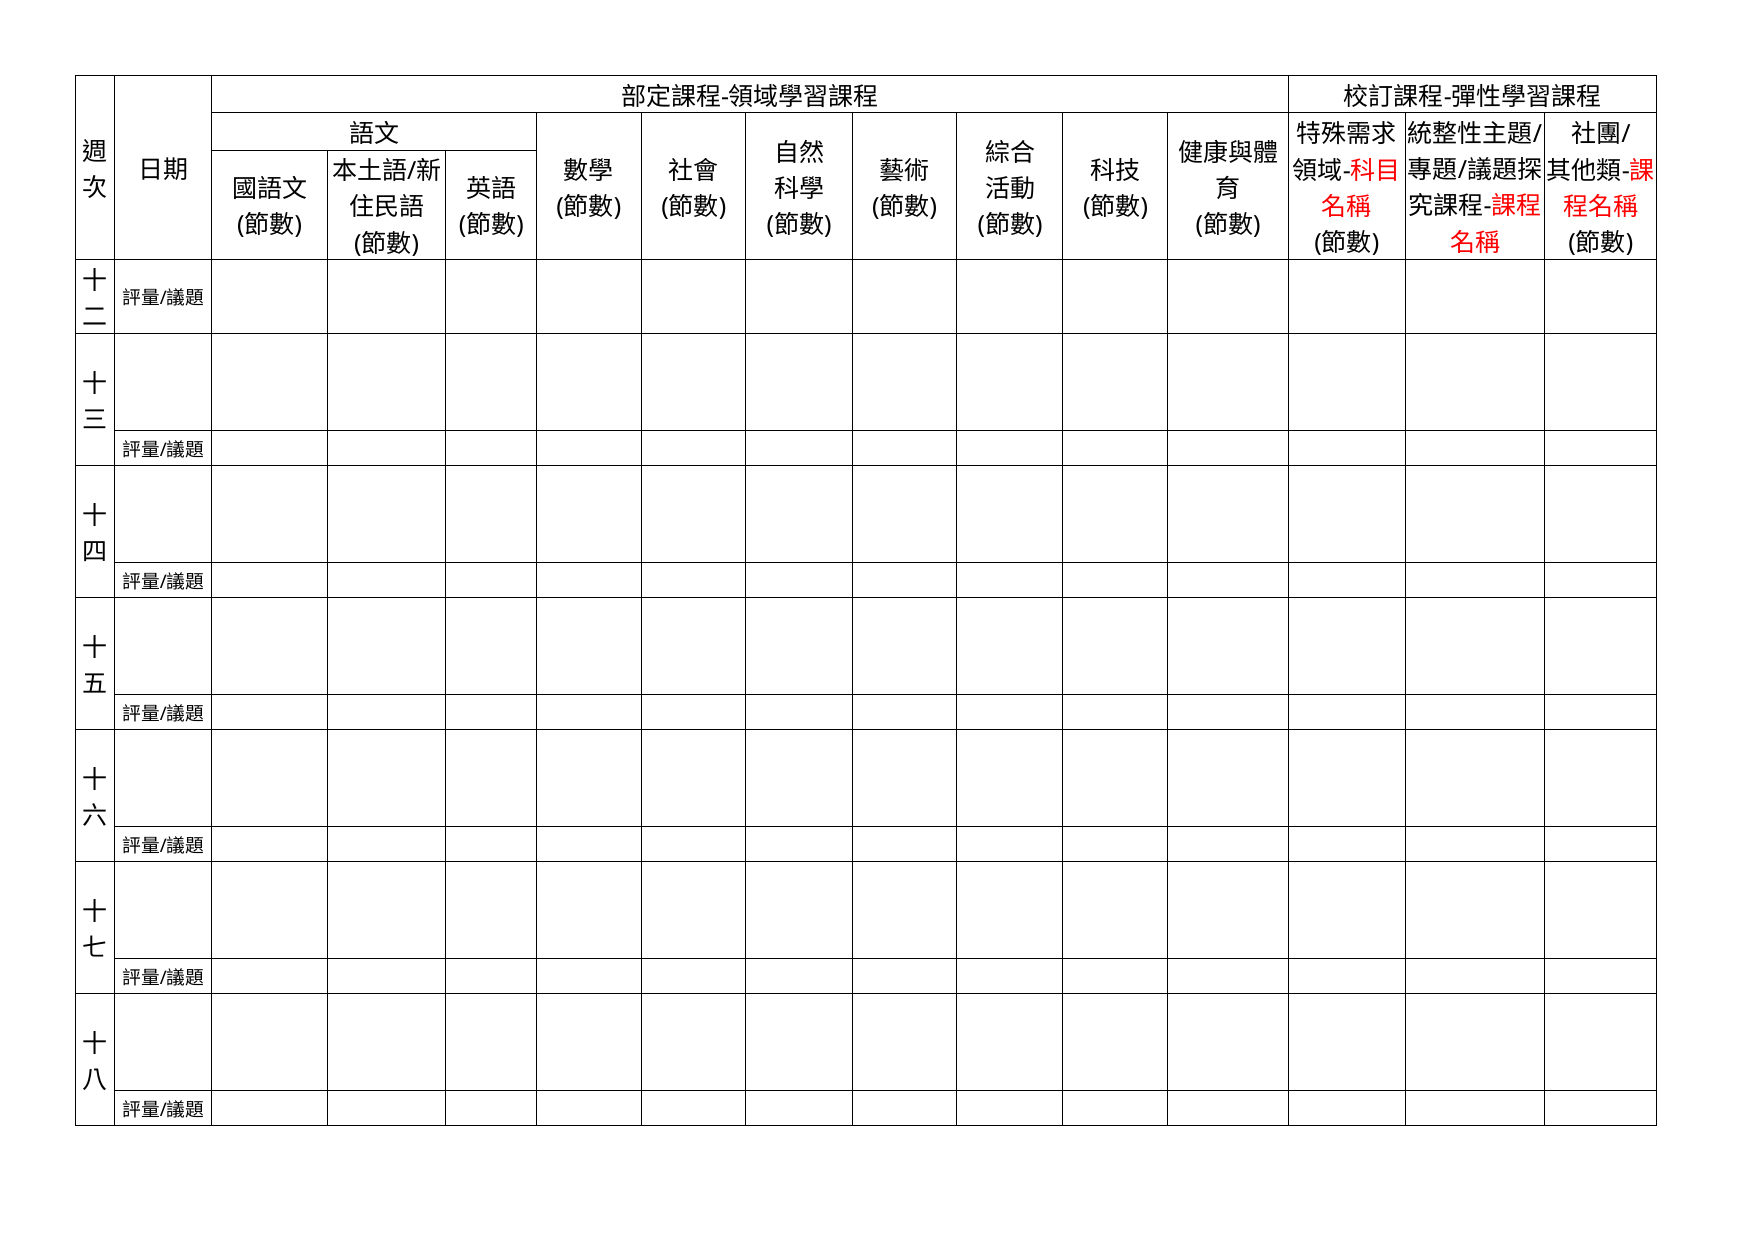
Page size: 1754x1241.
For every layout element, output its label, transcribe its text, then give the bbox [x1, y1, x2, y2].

table_cell [1063, 260, 1167, 333]
table_cell [1406, 959, 1544, 993]
table_cell [212, 827, 327, 861]
table_cell [1289, 1091, 1405, 1125]
table_cell [446, 827, 536, 861]
table_cell [642, 959, 745, 993]
table_cell [1168, 1091, 1288, 1125]
table_cell 社會 (節數) [642, 113, 745, 259]
table_cell [746, 862, 852, 958]
table_cell [1168, 730, 1288, 826]
table_cell [746, 563, 852, 597]
table_cell 評量/議題 [115, 563, 211, 597]
table_cell [642, 466, 745, 562]
table_cell 評量/議題 [115, 959, 211, 993]
table_cell [537, 730, 641, 826]
table_header 日期 [115, 76, 211, 259]
table_cell 十五 [76, 598, 114, 729]
table_cell [642, 563, 745, 597]
table_cell 評量/議題 [115, 827, 211, 861]
table_cell [957, 994, 1062, 1090]
table_cell [853, 730, 956, 826]
table_cell [1406, 334, 1544, 430]
table_cell [957, 334, 1062, 430]
table_cell [1545, 827, 1656, 861]
table_cell [746, 466, 852, 562]
table_cell [642, 260, 745, 333]
table_cell [328, 334, 445, 430]
table_cell 十二 [76, 260, 114, 333]
table_cell [642, 695, 745, 729]
table_cell [1168, 959, 1288, 993]
table_cell [446, 260, 536, 333]
table_cell [1063, 827, 1167, 861]
table_cell [328, 563, 445, 597]
table_cell 十八 [76, 994, 114, 1125]
table_cell [746, 334, 852, 430]
table_cell [212, 260, 327, 333]
table_cell [1168, 862, 1288, 958]
table_cell [115, 466, 211, 562]
table_cell [212, 334, 327, 430]
table_cell [957, 260, 1062, 333]
table_cell 十四 [76, 466, 114, 597]
table_cell [853, 1091, 956, 1125]
table_cell [853, 827, 956, 861]
table_cell 評量/議題 [115, 260, 211, 333]
table_cell [1289, 730, 1405, 826]
table_cell [212, 695, 327, 729]
table_cell [957, 1091, 1062, 1125]
table_cell [212, 959, 327, 993]
table_header 校訂課程-彈性學習課程 [1289, 76, 1656, 112]
table_cell [446, 334, 536, 430]
table_cell 科技 (節數) [1063, 113, 1167, 259]
table_cell [537, 431, 641, 465]
table_cell [957, 827, 1062, 861]
table_cell [1289, 827, 1405, 861]
table_cell [446, 862, 536, 958]
table_cell [746, 695, 852, 729]
table_cell [642, 1091, 745, 1125]
table_cell [1168, 466, 1288, 562]
table_cell [328, 260, 445, 333]
table_cell [1168, 598, 1288, 694]
table_cell [1289, 862, 1405, 958]
table_cell 評量/議題 [115, 695, 211, 729]
table_cell [1168, 827, 1288, 861]
table_cell [1406, 994, 1544, 1090]
table_cell [642, 431, 745, 465]
table_cell [328, 1091, 445, 1125]
table_cell [446, 994, 536, 1090]
table_cell [1545, 260, 1656, 333]
table_cell [1545, 994, 1656, 1090]
table_cell 語文 [212, 113, 536, 149]
table_cell [1289, 334, 1405, 430]
table_cell [212, 431, 327, 465]
table_cell [115, 994, 211, 1090]
table_cell 特殊需求領域-科目名稱 (節數) [1289, 113, 1405, 259]
table_cell [115, 334, 211, 430]
table_cell [537, 862, 641, 958]
table_cell [1406, 431, 1544, 465]
table_cell [212, 563, 327, 597]
table_cell [1063, 563, 1167, 597]
table_cell [537, 1091, 641, 1125]
table_cell 評量/議題 [115, 1091, 211, 1125]
table_cell [853, 334, 956, 430]
table_cell [853, 598, 956, 694]
table_cell [115, 598, 211, 694]
table_cell [1545, 334, 1656, 430]
table_cell [537, 994, 641, 1090]
table_cell [328, 695, 445, 729]
table_cell 綜合 活動 (節數) [957, 113, 1062, 259]
table_cell [642, 730, 745, 826]
table_cell [1063, 730, 1167, 826]
table_cell [537, 334, 641, 430]
table_cell [537, 598, 641, 694]
table_cell [328, 730, 445, 826]
table_cell [1063, 1091, 1167, 1125]
table_cell [853, 994, 956, 1090]
table_cell [1289, 994, 1405, 1090]
table_cell [1406, 260, 1544, 333]
table_cell [746, 827, 852, 861]
table_cell [957, 862, 1062, 958]
table_cell [642, 334, 745, 430]
table_cell [537, 695, 641, 729]
table_cell [1289, 563, 1405, 597]
table_cell [1289, 695, 1405, 729]
table_cell [746, 730, 852, 826]
table_cell [1063, 959, 1167, 993]
table_cell [1063, 598, 1167, 694]
table_cell [537, 563, 641, 597]
table_cell [1168, 260, 1288, 333]
table_cell [642, 994, 745, 1090]
table_cell [1063, 431, 1167, 465]
table_cell [1406, 730, 1544, 826]
table_cell 健康與體育 (節數) [1168, 113, 1288, 259]
table_cell 國語文 (節數) [212, 151, 327, 259]
table_cell [1063, 695, 1167, 729]
table_cell [1168, 334, 1288, 430]
table_cell [853, 862, 956, 958]
table_cell [1406, 695, 1544, 729]
table_cell [1289, 959, 1405, 993]
table_cell [537, 466, 641, 562]
table_cell [537, 959, 641, 993]
table_cell [1406, 598, 1544, 694]
table_cell [328, 959, 445, 993]
table_cell [537, 827, 641, 861]
table_cell 社團/ 其他類-課程名稱 (節數) [1545, 113, 1656, 259]
table_cell [328, 862, 445, 958]
table_cell [853, 431, 956, 465]
table_cell [1545, 563, 1656, 597]
table_cell [1406, 862, 1544, 958]
table_cell [746, 959, 852, 993]
table_cell [212, 1091, 327, 1125]
table_cell [1545, 1091, 1656, 1125]
table_cell [446, 959, 536, 993]
table_cell [746, 260, 852, 333]
table_cell [853, 260, 956, 333]
table_cell [746, 994, 852, 1090]
table_cell [1545, 730, 1656, 826]
table_cell [1289, 260, 1405, 333]
table_cell [446, 431, 536, 465]
table_cell [1545, 959, 1656, 993]
table_cell [212, 994, 327, 1090]
table_cell [1063, 334, 1167, 430]
table_cell 本土語/新住民語 (節數) [328, 151, 445, 259]
table_cell [642, 827, 745, 861]
table_cell [328, 994, 445, 1090]
table_cell [1406, 1091, 1544, 1125]
table_cell [1545, 695, 1656, 729]
table_cell [957, 563, 1062, 597]
table_cell [328, 598, 445, 694]
table_cell [957, 598, 1062, 694]
table_header 週 次 [76, 76, 114, 259]
table_cell [212, 730, 327, 826]
table_cell [1289, 598, 1405, 694]
table_cell [746, 1091, 852, 1125]
table_cell [957, 959, 1062, 993]
table_cell 英語 (節數) [446, 151, 536, 259]
table_cell [746, 598, 852, 694]
table_cell [446, 563, 536, 597]
table_cell [328, 466, 445, 562]
table_cell [212, 598, 327, 694]
table_cell [1545, 598, 1656, 694]
table_cell 十三 [76, 334, 114, 465]
table_cell [1063, 466, 1167, 562]
table_cell [853, 695, 956, 729]
table_cell [957, 431, 1062, 465]
table_cell [642, 598, 745, 694]
table_header 部定課程-領域學習課程 [212, 76, 1288, 112]
table_cell [1063, 994, 1167, 1090]
table_cell 十六 [76, 730, 114, 861]
table_cell [1168, 431, 1288, 465]
table_cell 統整性主題/專題/議題探究課程-課程名稱 (節數) [1406, 113, 1544, 259]
table_cell [1168, 563, 1288, 597]
table_cell [1545, 862, 1656, 958]
table_cell [957, 695, 1062, 729]
table_cell [537, 260, 641, 333]
table_cell 十七 [76, 862, 114, 993]
table_cell [746, 431, 852, 465]
table_cell [446, 695, 536, 729]
table_cell [446, 1091, 536, 1125]
table_cell [328, 431, 445, 465]
table_cell [957, 466, 1062, 562]
table_cell 評量/議題 [115, 431, 211, 465]
table_cell [1406, 563, 1544, 597]
table_cell [1063, 862, 1167, 958]
table_cell [957, 730, 1062, 826]
table_cell [1289, 466, 1405, 562]
table_cell [446, 598, 536, 694]
table_cell [853, 959, 956, 993]
table_cell [328, 827, 445, 861]
table_cell [1406, 466, 1544, 562]
table_cell [212, 466, 327, 562]
table_cell [642, 862, 745, 958]
table_cell [446, 466, 536, 562]
table_cell 藝術 (節數) [853, 113, 956, 259]
table_cell [853, 563, 956, 597]
table_cell [115, 862, 211, 958]
table_cell 自然 科學 (節數) [746, 113, 852, 259]
table_cell [446, 730, 536, 826]
table_cell [1545, 431, 1656, 465]
table_cell [212, 862, 327, 958]
table_cell [1545, 466, 1656, 562]
table_cell [853, 466, 956, 562]
table_cell [1168, 695, 1288, 729]
table_cell [115, 730, 211, 826]
table_cell [1406, 827, 1544, 861]
table_cell [1289, 431, 1405, 465]
table_cell 數學 (節數) [537, 113, 641, 259]
table_cell [1168, 994, 1288, 1090]
